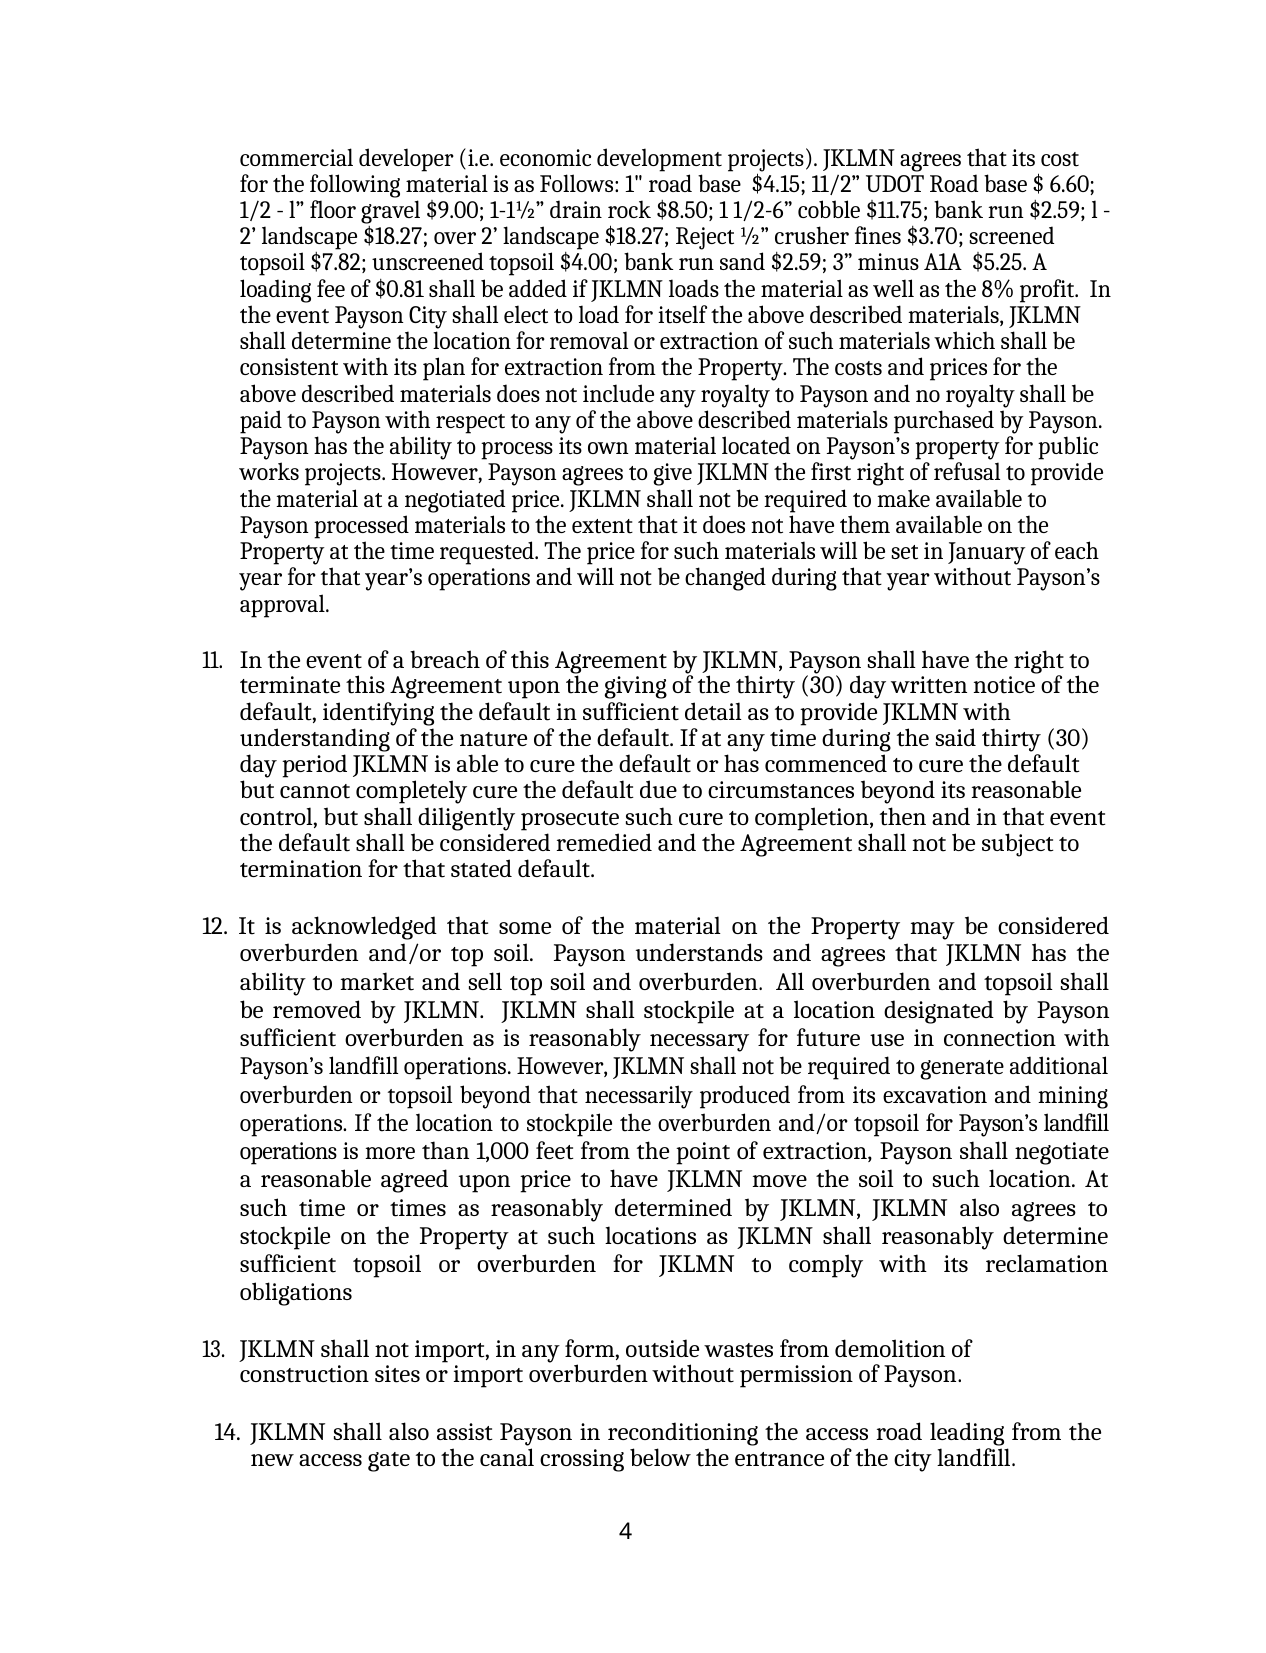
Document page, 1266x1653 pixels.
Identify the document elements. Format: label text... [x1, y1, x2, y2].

list JKLMN shall also assist Payson in reconditioning the access road leading from the new access gate to the canal crossing below the entrance of the city landfill. [214, 1419, 1103, 1472]
text 13. JKLMN shall not import, in any form, outside wastes from demolition of construction sites or import overburden without permission of Payson. [202, 1336, 1104, 1389]
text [202, 146, 1113, 618]
text 12. It is acknowledged that some of the material on the Property may be considered overburden and/or top soil. Payson understands and agrees that JKLMN has the ability to market and sell top soil and overburden. All overburden and topsoil shall be removed by JKLMN. JKLMN shall stockpile at a location designated by Payson sufficient overburden as is reasonably necessary for future use in connection with Payson’s landfill operations. However, JKLMN shall not be required to generate additional overburden or topsoil beyond that necessarily produced from its excavation and mining operations. If the location to stockpile the overburden and/or topsoil for Payson’s landfill operations is more than 1,000 feet from the point of extraction, Payson shall negotiate a reasonable agreed upon price to have JKLMN move the soil to such location. At such time or times as reasonably determined by JKLMN, JKLMN also agrees to stockpile on the Property at such locations as JKLMN shall reasonably determine sufficient topsoil or overburden for JKLMN to comply with its reclamation obligations [202, 912, 1109, 1307]
text 11. In the event of a breach of this Agreement by JKLMN, Payson shall have the right to terminate this Agreement upon the giving of the thirty (30) day written notice of the default, identifying the default in sufficient detail as to provide JKLMN with understanding of the nature of the default. If at any time during the said thirty (30) day period JKLMN is able to cure the default or has commenced to cure the default but cannot completely cure the default due to circumstances beyond its reasonable control, but shall diligently prosecute such cure to completion, then and in that event the default shall be considered remedied and the Agreement shall not be subject to termination for that stated default. [202, 647, 1110, 884]
